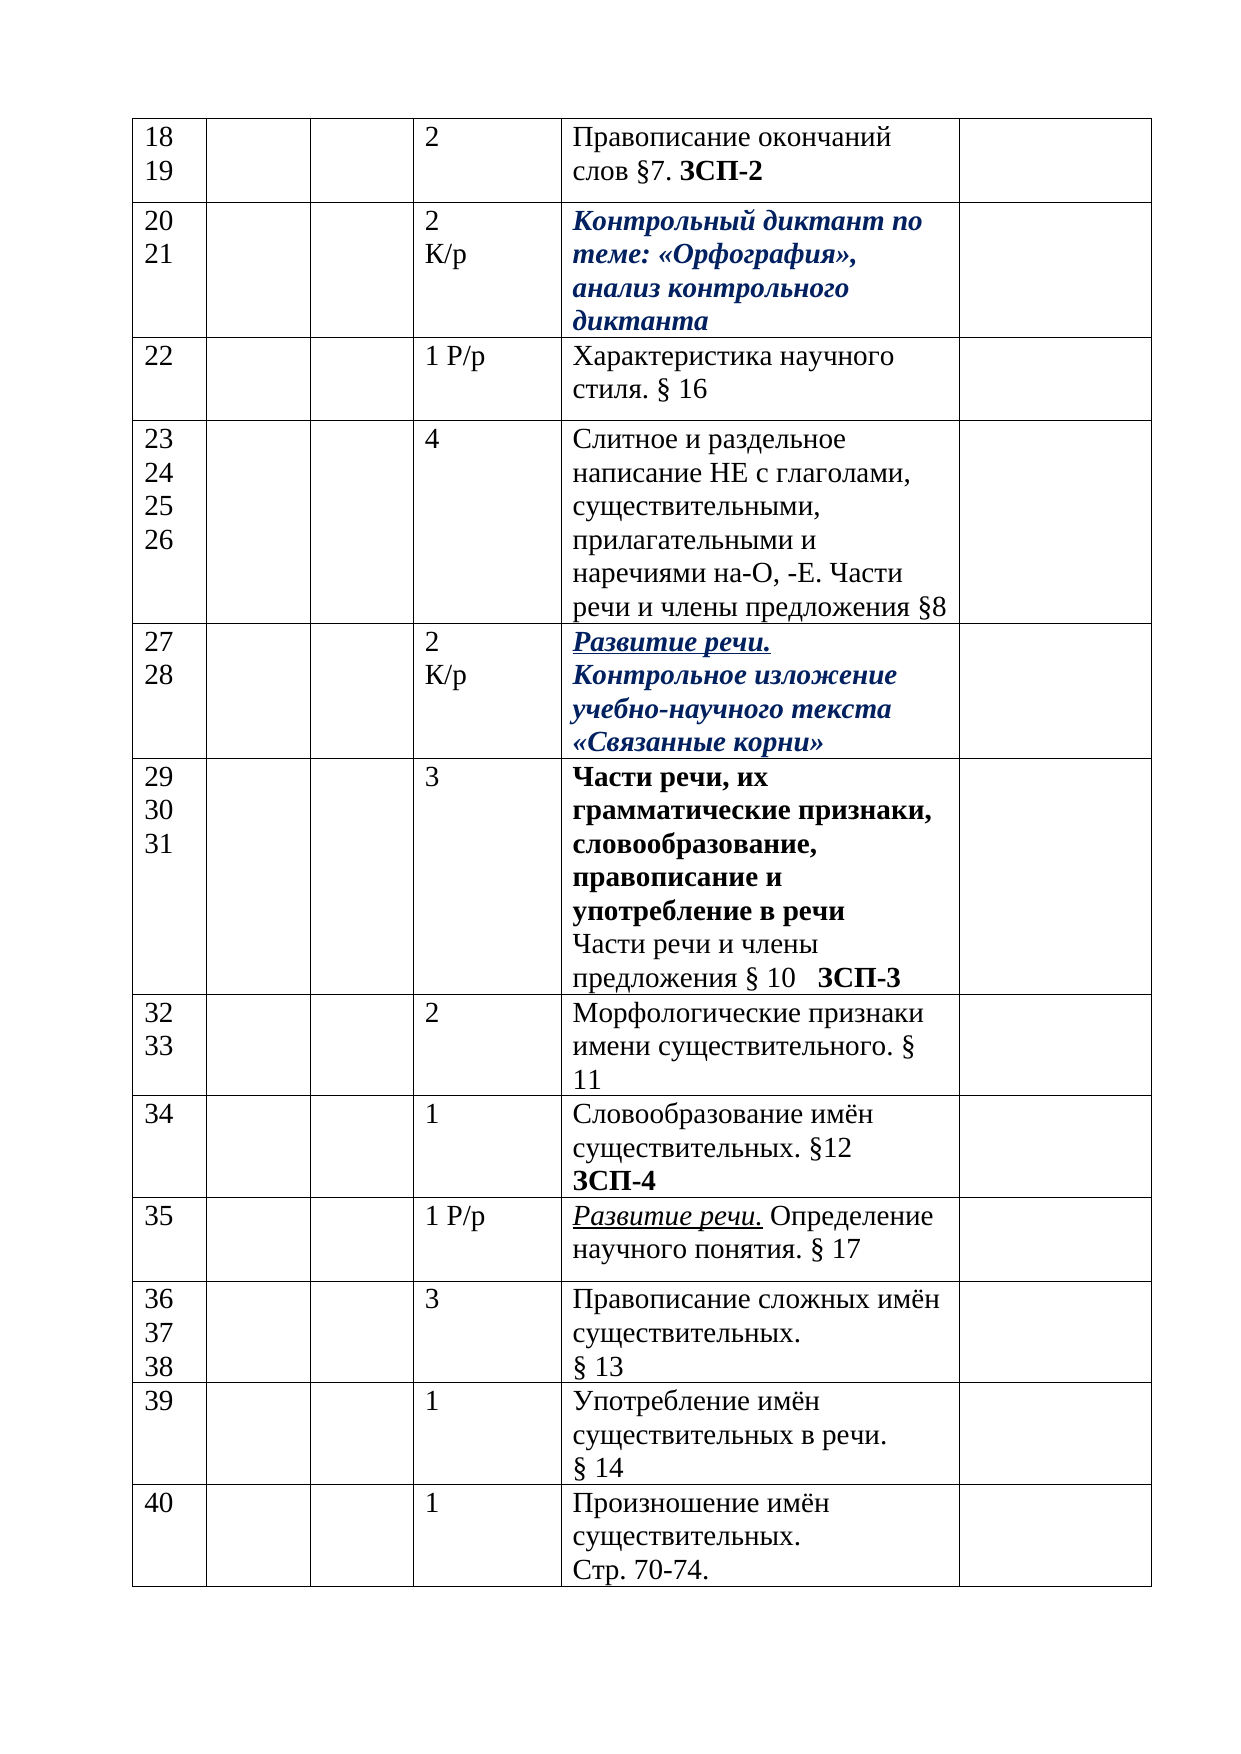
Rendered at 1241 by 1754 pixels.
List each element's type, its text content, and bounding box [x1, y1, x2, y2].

table_cell [207, 203, 310, 337]
table_cell [207, 1096, 310, 1197]
table_cell Части речи, их грамматические признаки, словообразование, правописание и употребление в речи Части речи и члены предложения § 10 ЗСП-3 [562, 759, 959, 994]
table_cell [960, 1282, 1151, 1382]
table_cell [207, 1485, 310, 1586]
table_cell 1 [414, 1485, 561, 1586]
table_cell [207, 1282, 310, 1382]
table_cell [311, 759, 413, 994]
table_cell 1 Р/р [414, 1198, 561, 1281]
table_cell 2 К/р [414, 624, 561, 758]
table_cell 32 33 [133, 995, 206, 1095]
table_cell 27 28 [133, 624, 206, 758]
table_cell 2 К/р [414, 203, 561, 337]
table_cell [311, 1383, 413, 1484]
table_cell [207, 759, 310, 994]
table_cell [311, 203, 413, 337]
table_cell [960, 421, 1151, 623]
table_cell 4 [414, 421, 561, 623]
table_cell [311, 1198, 413, 1281]
table_cell Словообразование имён существительных. §12 ЗСП-4 [562, 1096, 959, 1197]
table_cell Развитие речи. Контрольное изложение учебно-научного текста «Связанные корни» [562, 624, 959, 758]
table_cell [960, 1198, 1151, 1281]
table_cell 2 [414, 995, 561, 1095]
table_cell 39 [133, 1383, 206, 1484]
table_cell [311, 119, 413, 202]
table_cell 1 [414, 1383, 561, 1484]
table_cell 22 [133, 338, 206, 420]
table_cell [207, 119, 310, 202]
table_cell [207, 421, 310, 623]
table_cell [960, 624, 1151, 758]
table_cell [311, 1096, 413, 1197]
table_cell [207, 1383, 310, 1484]
table_cell [960, 1383, 1151, 1484]
table_cell 29 30 31 [133, 759, 206, 994]
table_cell [960, 995, 1151, 1095]
table_cell 36 37 38 [133, 1282, 206, 1382]
table_cell [207, 1198, 310, 1281]
table_cell Произношение имён существительных. Стр. 70-74. [562, 1485, 959, 1586]
table_cell [311, 1485, 413, 1586]
table_cell [311, 421, 413, 623]
table_cell [207, 624, 310, 758]
table_cell Правописание сложных имён существительных. § 13 [562, 1282, 959, 1382]
table_cell 35 [133, 1198, 206, 1281]
table_cell 23 24 25 26 [133, 421, 206, 623]
table_cell 34 [133, 1096, 206, 1197]
table_cell Контрольный диктант по теме: «Орфография», анализ контрольного диктанта [562, 203, 959, 337]
table_cell Правописание окончаний слов §7. ЗСП-2 [562, 119, 959, 202]
table_cell [311, 995, 413, 1095]
table_cell Характеристика научного стиля. § 16 [562, 338, 959, 420]
table_cell 3 [414, 1282, 561, 1382]
table_cell [207, 995, 310, 1095]
table_cell [311, 338, 413, 420]
table_cell 1 Р/р [414, 338, 561, 420]
table_cell Слитное и раздельное написание НЕ с глаголами, существительными, прилагательными и наречиями на-О, -Е. Части речи и члены предложения §8 [562, 421, 959, 623]
table_cell [207, 338, 310, 420]
table_cell 1 [414, 1096, 561, 1197]
table_cell [960, 1096, 1151, 1197]
table_cell 18 19 [133, 119, 206, 202]
table_cell Развитие речи. Определение научного понятия. § 17 [562, 1198, 959, 1281]
table_cell [960, 1485, 1151, 1586]
table_cell [960, 759, 1151, 994]
table_cell 3 [414, 759, 561, 994]
table_cell 20 21 [133, 203, 206, 337]
table_cell Употребление имён существительных в речи. § 14 [562, 1383, 959, 1484]
table_cell 2 [414, 119, 561, 202]
table_cell 40 [133, 1485, 206, 1586]
table_cell Морфологические признаки имени существительного. § 11 [562, 995, 959, 1095]
table_cell [960, 338, 1151, 420]
table_cell [311, 1282, 413, 1382]
table_cell [960, 203, 1151, 337]
table_cell [960, 119, 1151, 202]
table_cell [311, 624, 413, 758]
